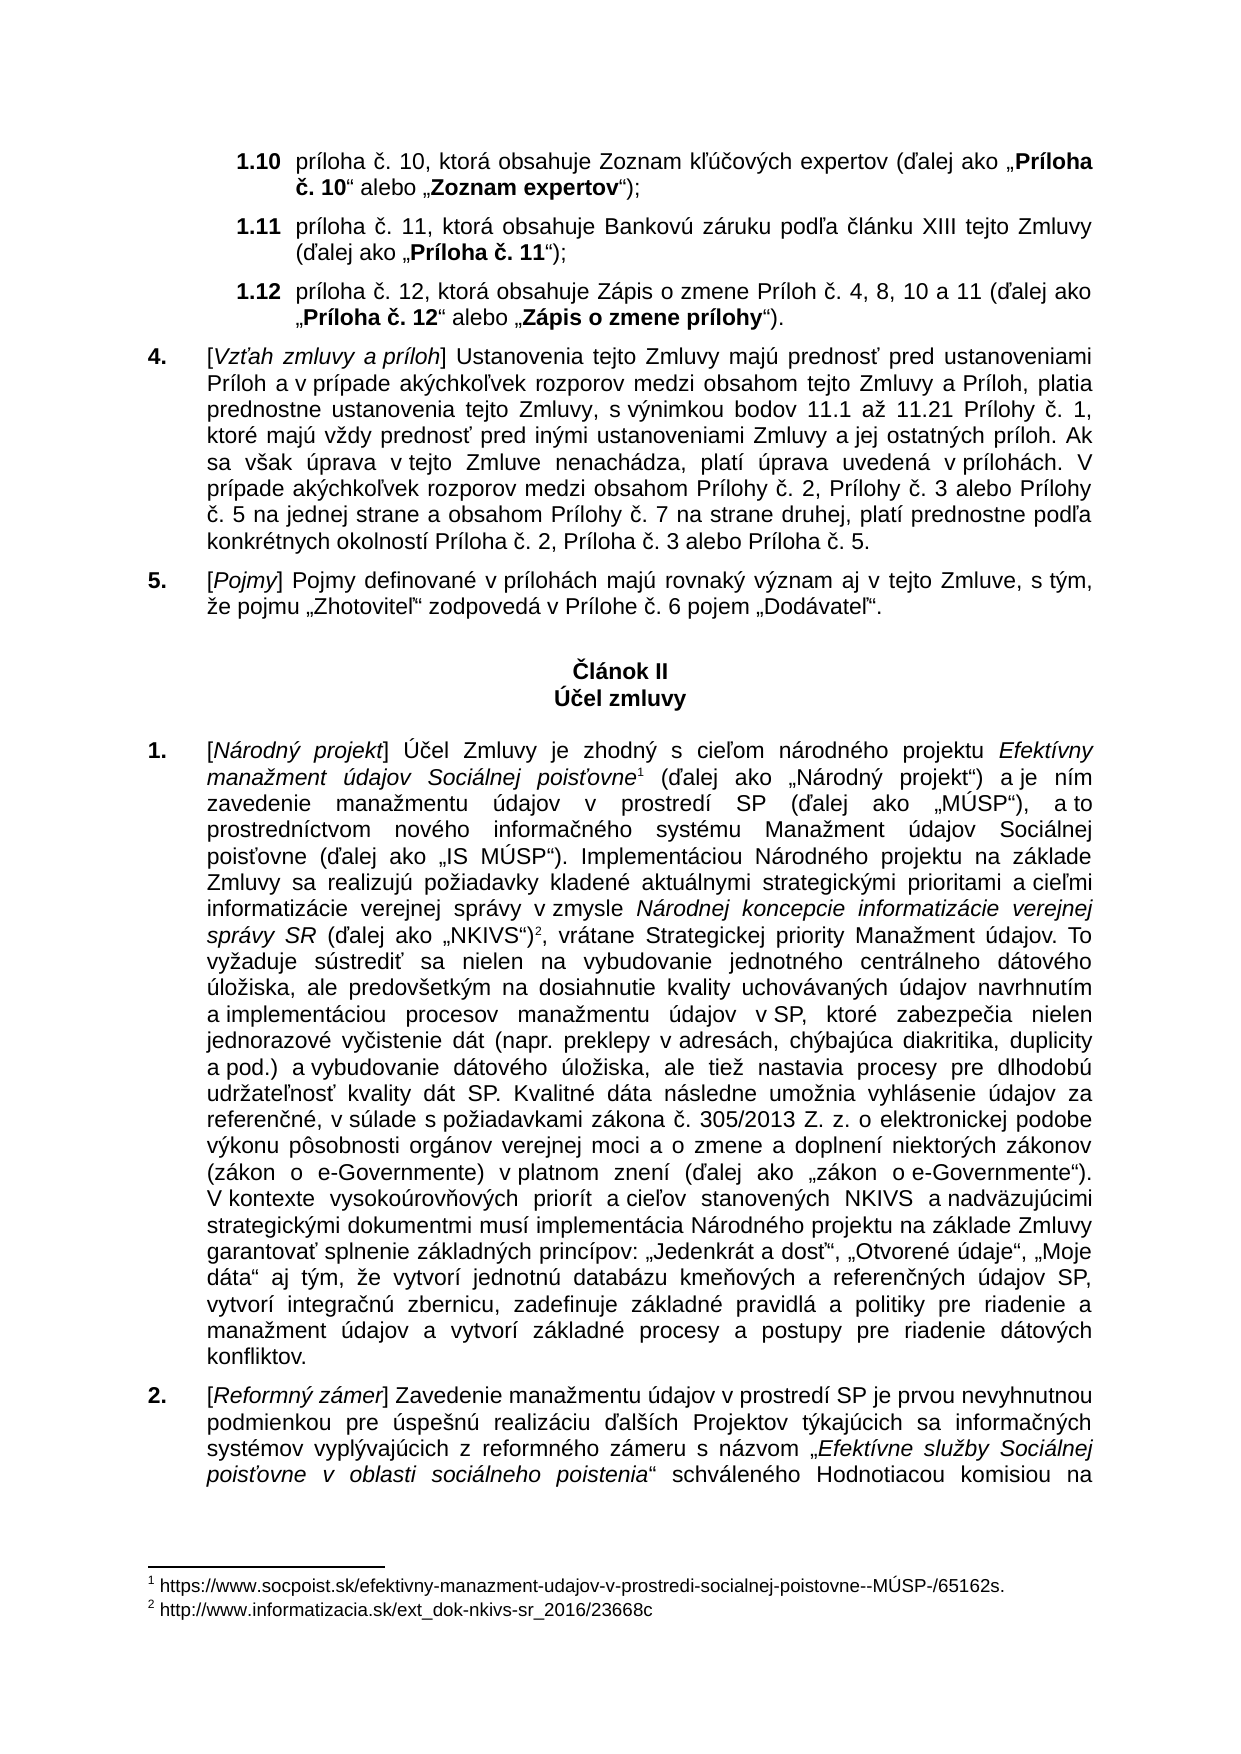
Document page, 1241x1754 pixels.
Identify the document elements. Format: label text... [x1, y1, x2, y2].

list [Národný projekt] Účel Zmluvy je zhodný s cieľom národného projektu Efektívny manažment údajov Sociálnej poisťovne (ďalej ako „Národný projekt“) a je ním zavedenie manažmentu údajov v prostredí SP (ďalej ako „MÚSP“), a to prostredníctvom nového informačného systému Manažment údajov Sociálnej poisťovne (ďalej ako „IS MÚSP“). Implementáciou Národného projektu na základe Zmluvy sa realizujú požiadavky kladené aktuálnymi strategickými prioritami a cieľmi informatizácie verejnej správy v zmysle Národnej koncepcie informatizácie verejnej správy SR (ďalej ako „NKIVS“), vrátane Strategickej priority Manažment údajov. To vyžaduje sústrediť sa nielen na vybudovanie jednotného centrálneho dátového úložiska, ale predovšetkým na dosiahnutie kvality uchovávaných údajov navrhnutím a implementáciou procesov manažmentu údajov v SP, ktoré zabezpečia nielen jednorazové vyčistenie dát (napr. preklepy v adresách, chýbajúca diakritika, duplicity a pod.) a vybudovanie dátového úložiska, ale tiež nastavia procesy pre dlhodobú udržateľnosť kvality dát SP. Kvalitné dáta následne umožnia vyhlásenie údajov za referenčné, v súlade s požiadavkami zákona č. 305/2013 Z. z. o elektronickej podobe výkonu pôsobnosti orgánov verejnej moci a o zmene a doplnení niektorých zákonov (zákon o e-Governmente) v platnom znení (ďalej ako „zákon o e-Governmente“). V kontexte vysokoúrovňových priorít a cieľov stanovených NKIVS a nadväzujúcimi strategickými dokumentmi musí implementácia Národného projektu na základe Zmluvy garantovať splnenie základných princípov: „Jedenkrát a dosť“, „Otvorené údaje“, „Moje dáta“ aj tým, že vytvorí jednotnú databázu kmeňových a referenčných údajov SP, vytvorí integračnú zbernicu, zadefinuje základné pravidlá a politiky pre riadenie a manažment údajov a vytvorí základné procesy a postupy pre riadenie dátových konfliktov. [148, 737, 1093, 1370]
text Článok II [148, 658, 1093, 684]
text Účel zmluvy [148, 684, 1093, 711]
list príloha č. 11, ktorá obsahuje Bankovú záruku podľa článku XIII tejto Zmluvy (ďalej ako „Príloha č. 11“); [236, 213, 1093, 266]
list [Pojmy] Pojmy definované v prílohách majú rovnaký význam aj v tejto Zmluve, s tým, že pojmu „Zhotoviteľ“ zodpovedá v Prílohe č. 6 pojem „Dodávateľ“. [148, 567, 1093, 619]
list [Vzťah zmluvy a príloh] Ustanovenia tejto Zmluvy majú prednosť pred ustanoveniami Príloh a v prípade akýchkoľvek rozporov medzi obsahom tejto Zmluvy a Príloh, platia prednostne ustanovenia tejto Zmluvy, s výnimkou bodov 11.1 až 11.21 Prílohy č. 1, ktoré majú vždy prednosť pred inými ustanoveniami Zmluvy a jej ostatných príloh. Ak sa však úprava v tejto Zmluve nenachádza, platí úprava uvedená v prílohách. V prípade akýchkoľvek rozporov medzi obsahom Prílohy č. 2, Prílohy č. 3 alebo Prílohy č. 5 na jednej strane a obsahom Prílohy č. 7 na strane druhej, platí prednostne podľa konkrétnych okolností Príloha č. 2, Príloha č. 3 alebo Príloha č. 5. [148, 343, 1093, 554]
list príloha č. 12, ktorá obsahuje Zápis o zmene Príloh č. 4, 8, 10 a 11 (ďalej ako „Príloha č. 12“ alebo „Zápis o zmene prílohy“). [236, 278, 1093, 331]
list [148, 1382, 1093, 1514]
list príloha č. 10, ktorá obsahuje Zoznam kľúčových expertov (ďalej ako „Príloha č. 10“ alebo „Zoznam expertov“); [236, 148, 1093, 200]
